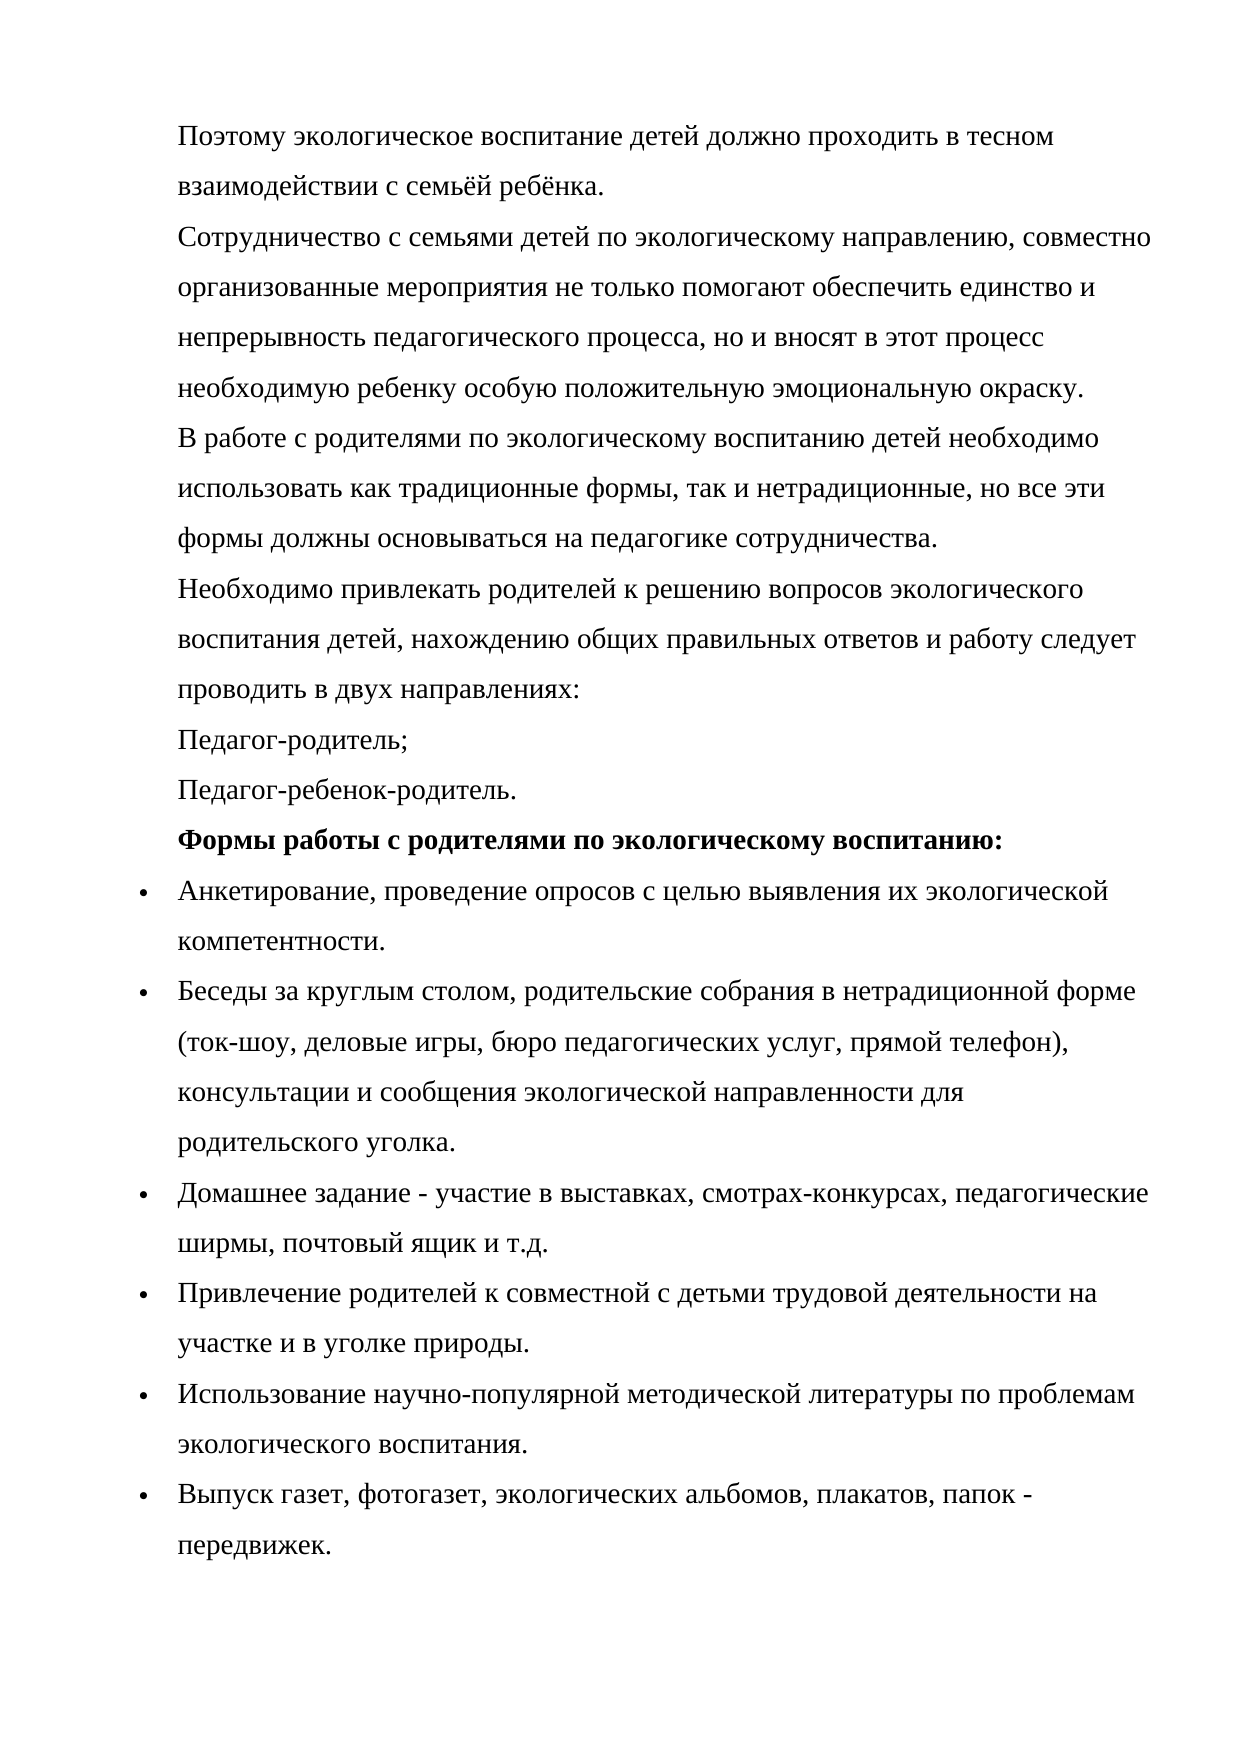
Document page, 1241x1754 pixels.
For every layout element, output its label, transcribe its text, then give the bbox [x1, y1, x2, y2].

text В работе с родителями по экологическому воспитанию детей необходимо использовать как традиционные формы, так и нетрадиционные, но все эти формы должны основываться на педагогике сотрудничества. [177, 420, 1152, 554]
text Педагог-родитель; [177, 722, 1152, 755]
text Формы работы с родителями по экологическому воспитанию: [177, 822, 1152, 856]
text Необходимо привлекать родителей к решению вопросов экологического воспитания детей, нахождению общих правильных ответов и работу следует проводить в двух направлениях: [177, 571, 1152, 705]
list Привлечение родителей к совместной с детьми трудовой деятельности на участке и в уголке природы. [140, 1275, 1152, 1359]
list Выпуск газет, фотогазет, экологических альбомов, плакатов, папок - передвижек. [140, 1477, 1152, 1560]
text Педагог-ребенок-родитель. [177, 772, 1152, 806]
list Домашнее задание - участие в выставках, смотрах-конкурсах, педагогические ширмы, почтовый ящик и т.д. [140, 1175, 1152, 1258]
list Использование научно-популярной методической литературы по проблемам экологического воспитания. [140, 1376, 1152, 1460]
text Сотрудничество с семьями детей по экологическому направлению, совместно организованные мероприятия не только помогают обеспечить единство и непрерывность педагогического процесса, но и вносят в этот процесс необходимую ребенку особую положительную эмоциональную окраску. [177, 219, 1152, 403]
list Беседы за круглым столом, родительские собрания в нетрадиционной форме (ток-шоу, деловые игры, бюро педагогических услуг, прямой телефон), консультации и сообщения экологической направленности для родительского уголка. [140, 973, 1152, 1158]
list Анкетирование, проведение опросов с целью выявления их экологической компетентности. [140, 873, 1152, 957]
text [177, 118, 1152, 202]
